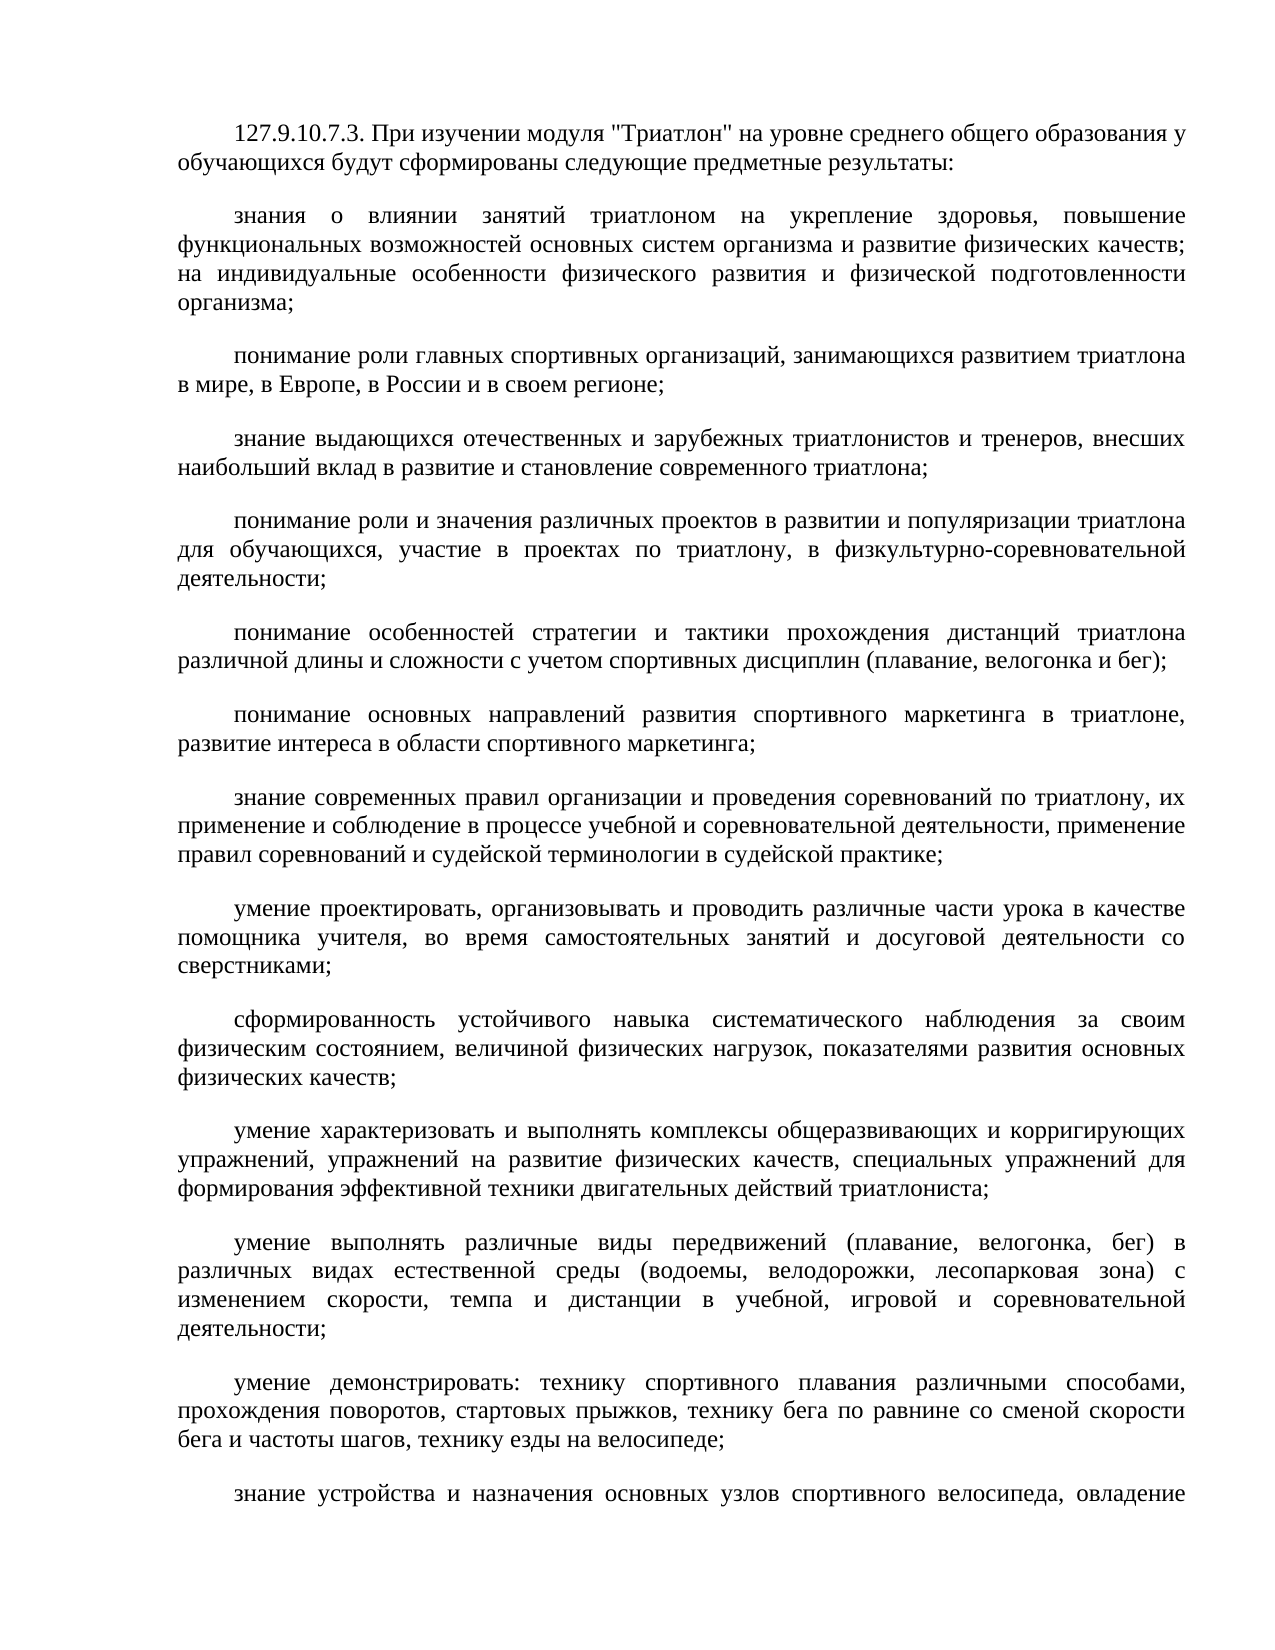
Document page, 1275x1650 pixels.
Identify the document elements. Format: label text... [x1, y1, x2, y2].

text 127.9.10.7.3. При изучении модуля "Триатлон" на уровне среднего общего образования у обучающихся будут сформированы следующие предметные результаты: [177, 118, 1186, 176]
text понимание особенностей стратегии и тактики прохождения дистанций триатлона различной длины и сложности с учетом спортивных дисциплин (плавание, велогонка и бег); [177, 617, 1186, 674]
text умение выполнять различные виды передвижений (плавание, велогонка, бег) в различных видах естественной среды (водоемы, велодорожки, лесопарковая зона) с изменением скорости, темпа и дистанции в учебной, игровой и соревновательной деятельности; [177, 1227, 1186, 1342]
text знание современных правил организации и проведения соревнований по триатлону, их применение и соблюдение в процессе учебной и соревновательной деятельности, применение правил соревнований и судейской терминологии в судейской практике; [177, 782, 1186, 868]
text понимание роли и значения различных проектов в развитии и популяризации триатлона для обучающихся, участие в проектах по триатлону, в физкультурно-соревновательной деятельности; [177, 506, 1186, 592]
text умение проектировать, организовывать и проводить различные части урока в качестве помощника учителя, во время самостоятельных занятий и досуговой деятельности со сверстниками; [177, 893, 1186, 979]
text умение характеризовать и выполнять комплексы общеразвивающих и корригирующих упражнений, упражнений на развитие физических качеств, специальных упражнений для формирования эффективной техники двигательных действий триатлониста; [177, 1116, 1186, 1202]
text знание выдающихся отечественных и зарубежных триатлонистов и тренеров, внесших наибольший вклад в развитие и становление современного триатлона; [177, 423, 1186, 481]
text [177, 1478, 1186, 1507]
text умение демонстрировать: технику спортивного плавания различными способами, прохождения поворотов, стартовых прыжков, технику бега по равнине со сменой скорости бега и частоты шагов, технику езды на велосипеде; [177, 1367, 1186, 1453]
text понимание роли главных спортивных организаций, занимающихся развитием триатлона в мире, в Европе, в России и в своем регионе; [177, 341, 1186, 398]
text сформированность устойчивого навыка систематического наблюдения за своим физическим состоянием, величиной физических нагрузок, показателями развития основных физических качеств; [177, 1004, 1186, 1091]
text понимание основных направлений развития спортивного маркетинга в триатлоне, развитие интереса в области спортивного маркетинга; [177, 699, 1186, 757]
text знания о влиянии занятий триатлоном на укрепление здоровья, повышение функциональных возможностей основных систем организма и развитие физических качеств; на индивидуальные особенности физического развития и физической подготовленности организма; [177, 201, 1186, 316]
